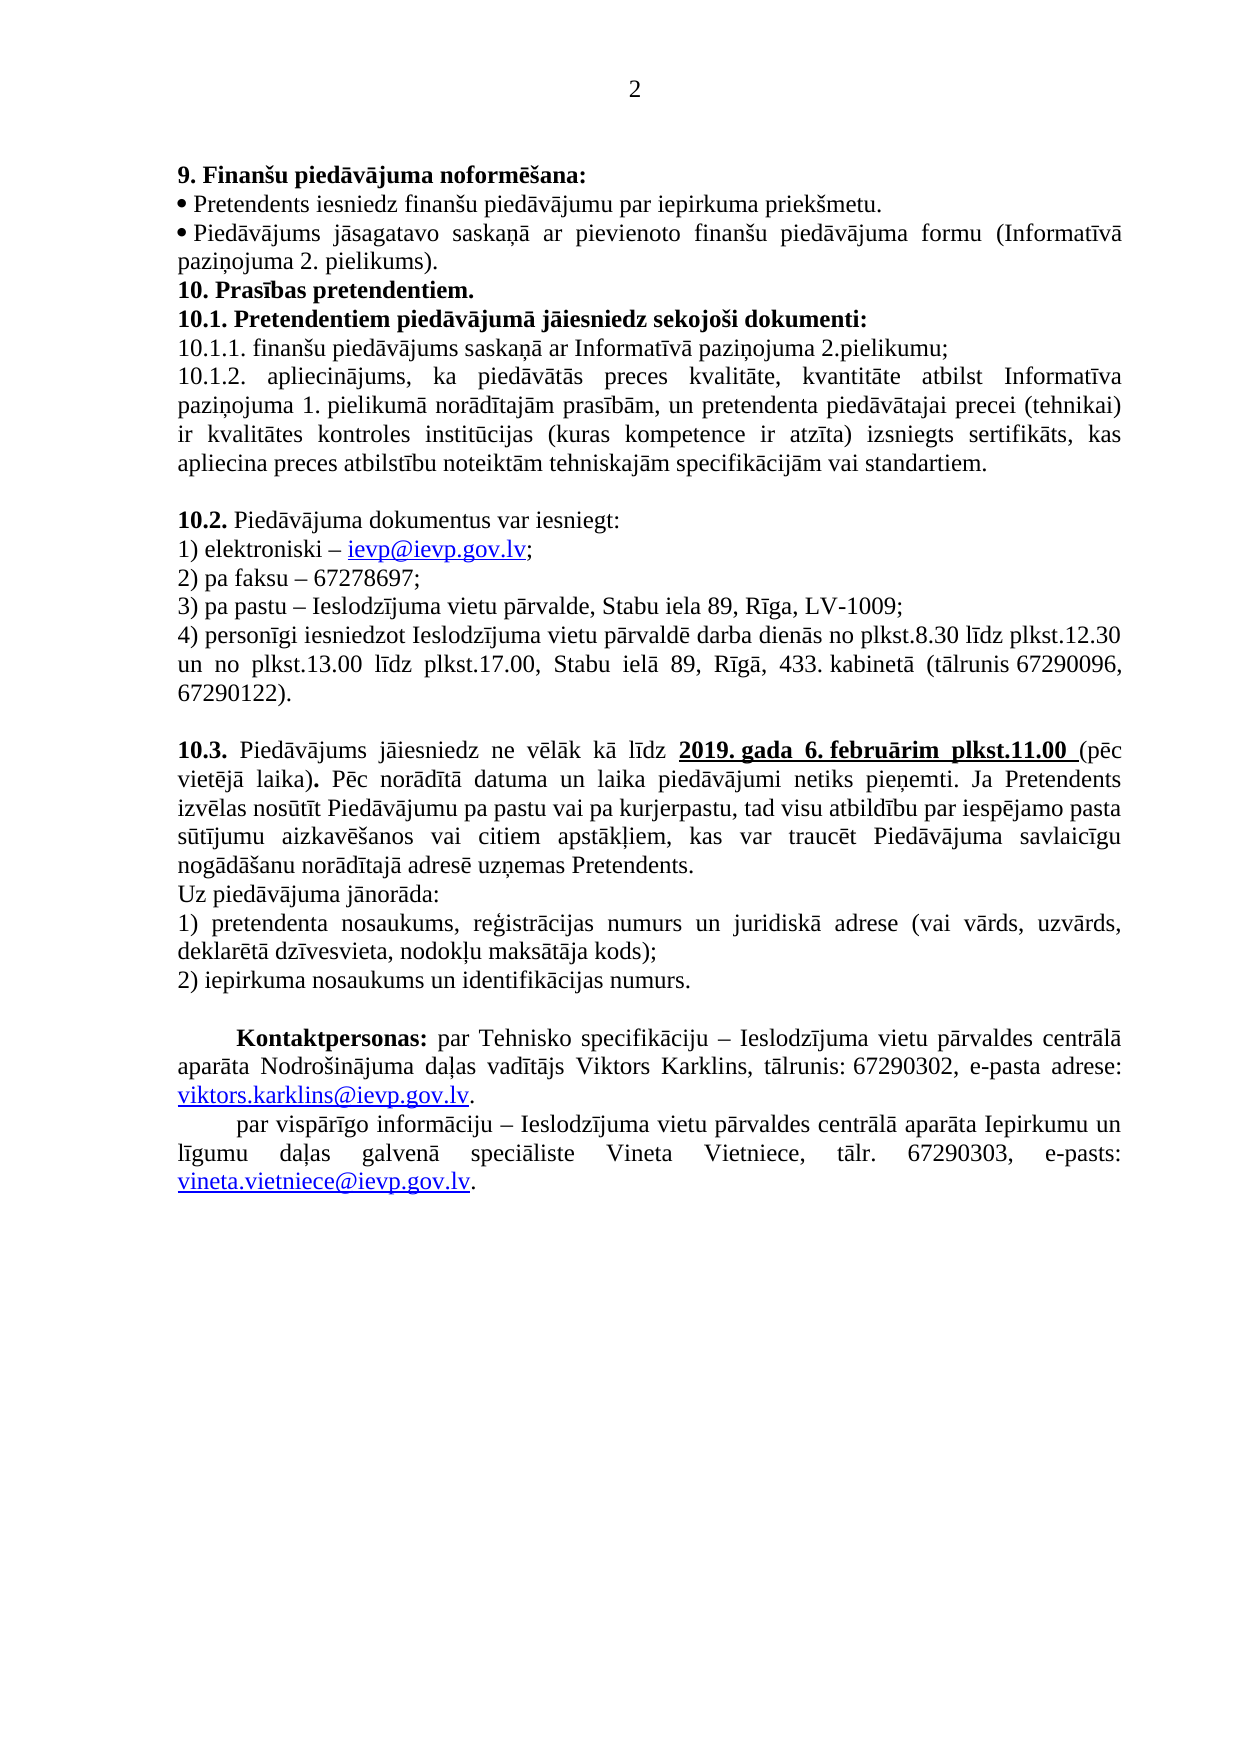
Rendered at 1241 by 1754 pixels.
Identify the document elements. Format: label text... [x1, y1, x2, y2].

text Kontaktpersonas: par Tehnisko specifikāciju – Ieslodzījuma vietu pārvaldes centrālā aparāta Nodrošinājuma daļas vadītājs Viktors Karklins, tālrunis: 67290302, e-pasta adrese: viktors.karklins@ievp.gov.lv. [177, 1023, 1122, 1109]
text 4) personīgi iesniedzot Ieslodzījuma vietu pārvaldē darba dienās no plkst.8.30 līdz plkst.12.30 un no plkst.13.00 līdz plkst.17.00, Stabu ielā 89, Rīgā, 433. kabinetā (tālrunis 67290096, 67290122). [177, 620, 1122, 706]
text par vispārīgo informāciju – Ieslodzījuma vietu pārvaldes centrālā aparāta Iepirkumu un līgumu daļas galvenā speciāliste Vineta Vietniece, tālr. 67290303, e-pasts: vineta.vietniece@ievp.gov.lv. [177, 1109, 1122, 1195]
text 2) iepirkuma nosaukums un identifikācijas numurs. [177, 965, 1152, 994]
text 10.3. Piedāvājums jāiesniedz ne vēlāk kā līdz 2019. gada 6. februārim plkst.11.00 (pēc vietējā laika). Pēc norādītā datuma un laika piedāvājumi netiks pieņemti. Ja Pretendents izvēlas nosūtīt Piedāvājumu pa pastu vai pa kurjerpastu, tad visu atbildību par iespējamo pasta sūtījumu aizkavēšanos vai citiem apstākļiem, kas var traucēt Piedāvājuma savlaicīgu nogādāšanu norādītajā adresē uzņemas Pretendents. [177, 735, 1122, 879]
text 3) pa pastu – Ieslodzījuma vietu pārvalde, Stabu iela 89, Rīga, LV-1009; [177, 591, 1152, 620]
list Pretendents iesniedz finanšu piedāvājumu par iepirkuma priekšmetu. [177, 189, 1152, 218]
text 10. Prasības pretendentiem. [177, 275, 1152, 304]
text 9. Finanšu piedāvājuma noformēšana: [177, 160, 1152, 189]
text 2) pa faksu – 67278697; [177, 563, 1152, 591]
text 10.1.2. apliecinājums, ka piedāvātās preces kvalitāte, kvantitāte atbilst Informatīva paziņojuma 1. pielikumā norādītajām prasībām, un pretendenta piedāvātajai precei (tehnikai) ir kvalitātes kontroles institūcijas (kuras kompetence ir atzīta) izsniegts sertifikāts, kas apliecina preces atbilstību noteiktām tehniskajām specifikācijām vai standartiem. [177, 361, 1122, 476]
text 10.1. Pretendentiem piedāvājumā jāiesniedz sekojoši dokumenti: [177, 304, 1152, 333]
text 10.2. Piedāvājuma dokumentus var iesniegt: [177, 505, 1152, 534]
text 1) pretendenta nosaukums, reģistrācijas numurs un juridiskā adrese (vai vārds, uzvārds, deklarētā dzīvesvieta, nodokļu maksātāja kods); [177, 908, 1122, 965]
text 10.1.1. finanšu piedāvājums saskaņā ar Informatīvā paziņojuma 2.pielikumu; [177, 333, 1152, 361]
list Piedāvājums jāsagatavo saskaņā ar pievienoto finanšu piedāvājuma formu (Informatīvā paziņojuma 2. pielikums). [177, 218, 1122, 275]
text Uz piedāvājuma jānorāda: [177, 879, 1152, 908]
text 1) elektroniski – ievp@ievp.gov.lv; [177, 534, 1152, 563]
